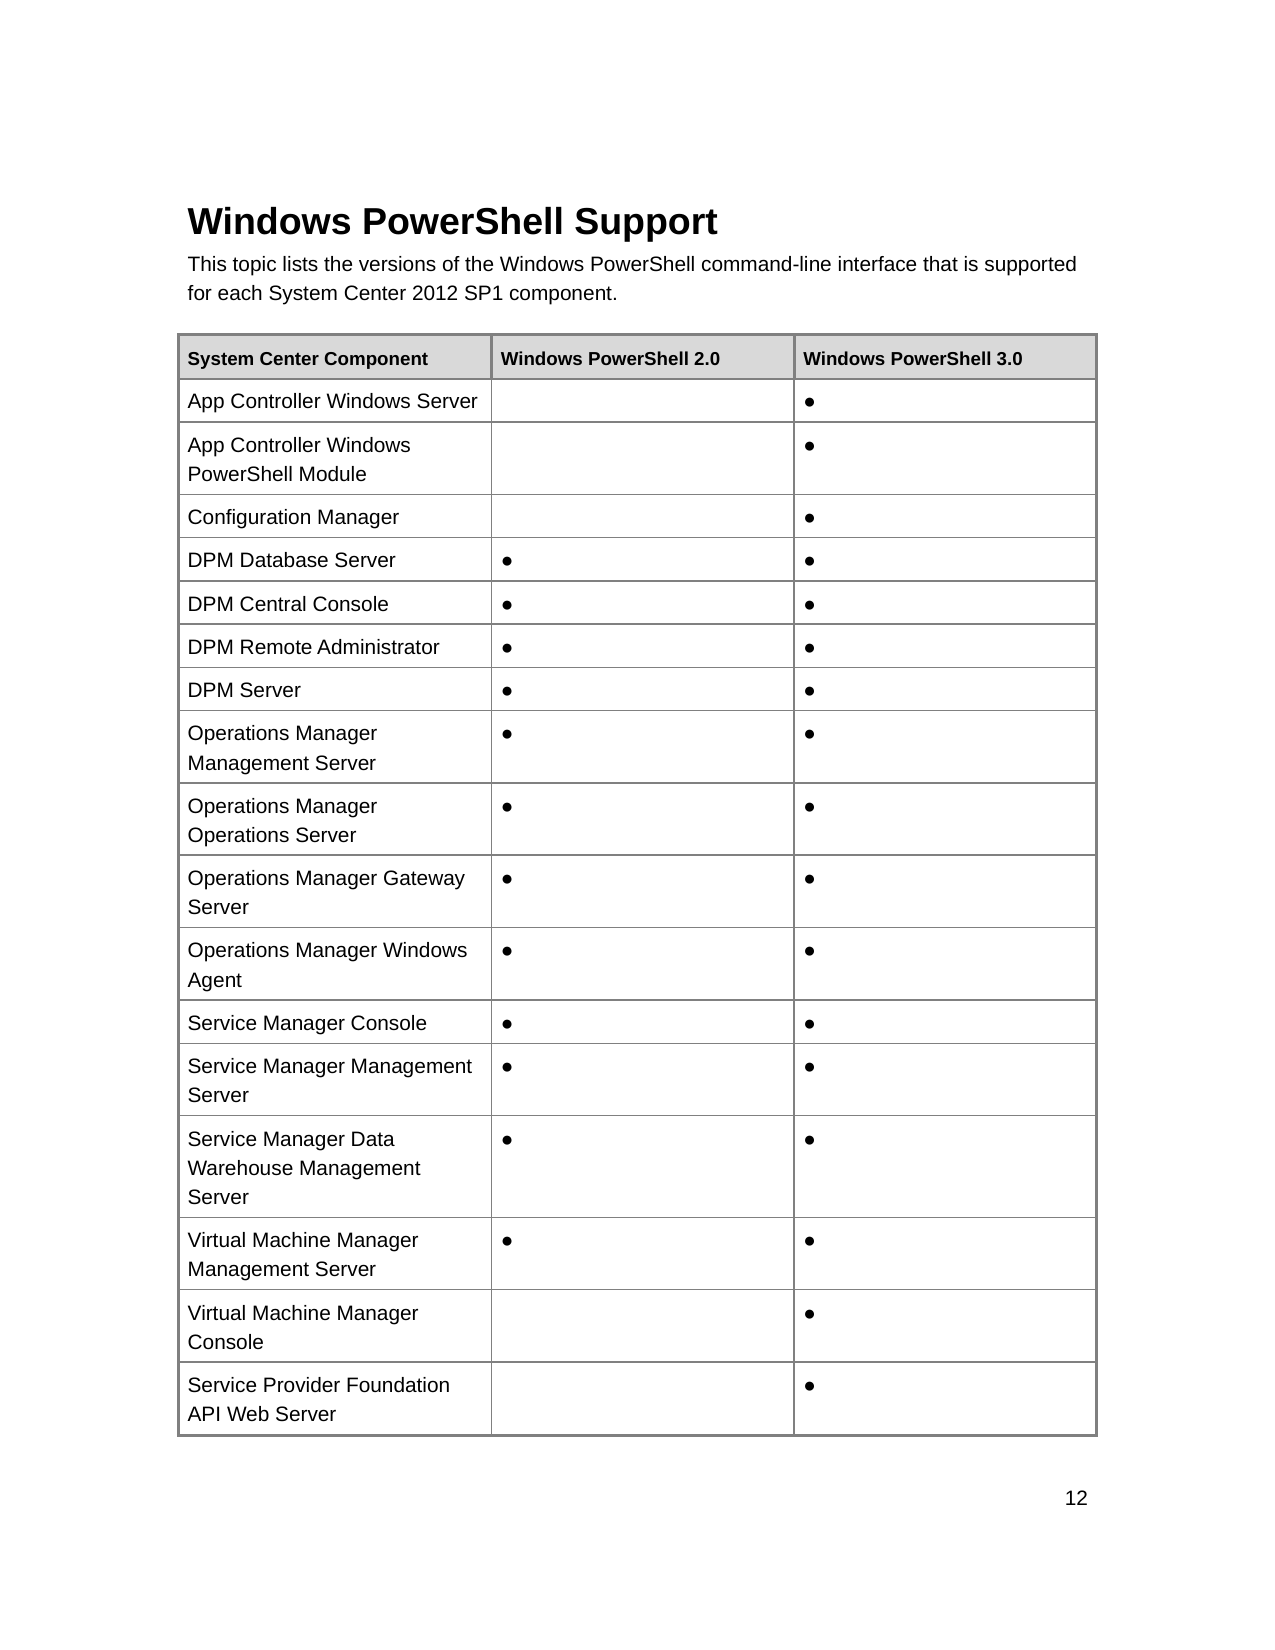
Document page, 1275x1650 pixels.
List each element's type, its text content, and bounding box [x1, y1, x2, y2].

table_cell Operations Manager Operations Server [180, 784, 491, 854]
table_cell Service Provider Foundation API Web Server [180, 1363, 491, 1433]
text This topic lists the versions of the Windows PowerShell command-line interface that is supported for each System Center 2012 SP1 component. [187, 248, 1087, 307]
table_cell ● [795, 1001, 1095, 1042]
table_cell Virtual Machine Manager Console [180, 1290, 491, 1361]
table_cell ● [492, 1044, 793, 1115]
table_cell ● [795, 711, 1095, 782]
table_cell ● [492, 1116, 793, 1216]
table_cell ● [795, 495, 1095, 537]
table_cell ● [492, 856, 793, 927]
table_cell ● [795, 538, 1095, 580]
table_cell [492, 380, 793, 421]
table_cell [492, 1363, 793, 1433]
table_cell ● [795, 625, 1095, 666]
table_cell Service Manager Data Warehouse Management Server [180, 1116, 491, 1216]
table_cell Operations Manager Windows Agent [180, 928, 491, 999]
table_cell Operations Manager Gateway Server [180, 856, 491, 927]
table_cell ● [795, 582, 1095, 623]
table_cell Service Manager Console [180, 1001, 491, 1042]
table_cell ● [795, 1290, 1095, 1361]
table_cell ● [492, 625, 793, 666]
table_cell Service Manager Management Server [180, 1044, 491, 1115]
table_cell ● [795, 784, 1095, 854]
table_cell [492, 495, 793, 537]
table_cell ● [795, 668, 1095, 709]
table_header Windows PowerShell 3.0 [796, 336, 1095, 378]
table_cell Virtual Machine Manager Management Server [180, 1218, 491, 1289]
table_cell Operations Manager Management Server [180, 711, 491, 782]
text Windows PowerShell Support [187, 199, 1087, 242]
table_cell App Controller Windows PowerShell Module [180, 423, 491, 493]
table_cell [492, 423, 793, 493]
table_cell ● [492, 538, 793, 580]
table_cell ● [795, 1218, 1095, 1289]
table_cell DPM Central Console [180, 582, 491, 623]
table_cell ● [492, 928, 793, 999]
table_cell ● [795, 1044, 1095, 1115]
table_header Windows PowerShell 2.0 [493, 336, 793, 378]
table_cell ● [492, 1218, 793, 1289]
table_cell ● [795, 928, 1095, 999]
table_cell ● [492, 668, 793, 709]
table_cell ● [492, 582, 793, 623]
table_cell DPM Server [180, 668, 491, 709]
table_cell ● [795, 1116, 1095, 1216]
table_cell DPM Remote Administrator [180, 625, 491, 666]
table_cell App Controller Windows Server [180, 380, 491, 421]
table_cell DPM Database Server [180, 538, 491, 580]
table_cell ● [795, 380, 1095, 421]
table_cell ● [492, 784, 793, 854]
table_header System Center Component [180, 336, 490, 378]
table_cell [492, 1290, 793, 1361]
table_cell ● [795, 423, 1095, 493]
table_cell ● [492, 1001, 793, 1042]
table_cell ● [795, 856, 1095, 927]
table_cell ● [492, 711, 793, 782]
table_cell Configuration Manager [180, 495, 491, 537]
table_cell ● [795, 1363, 1095, 1433]
